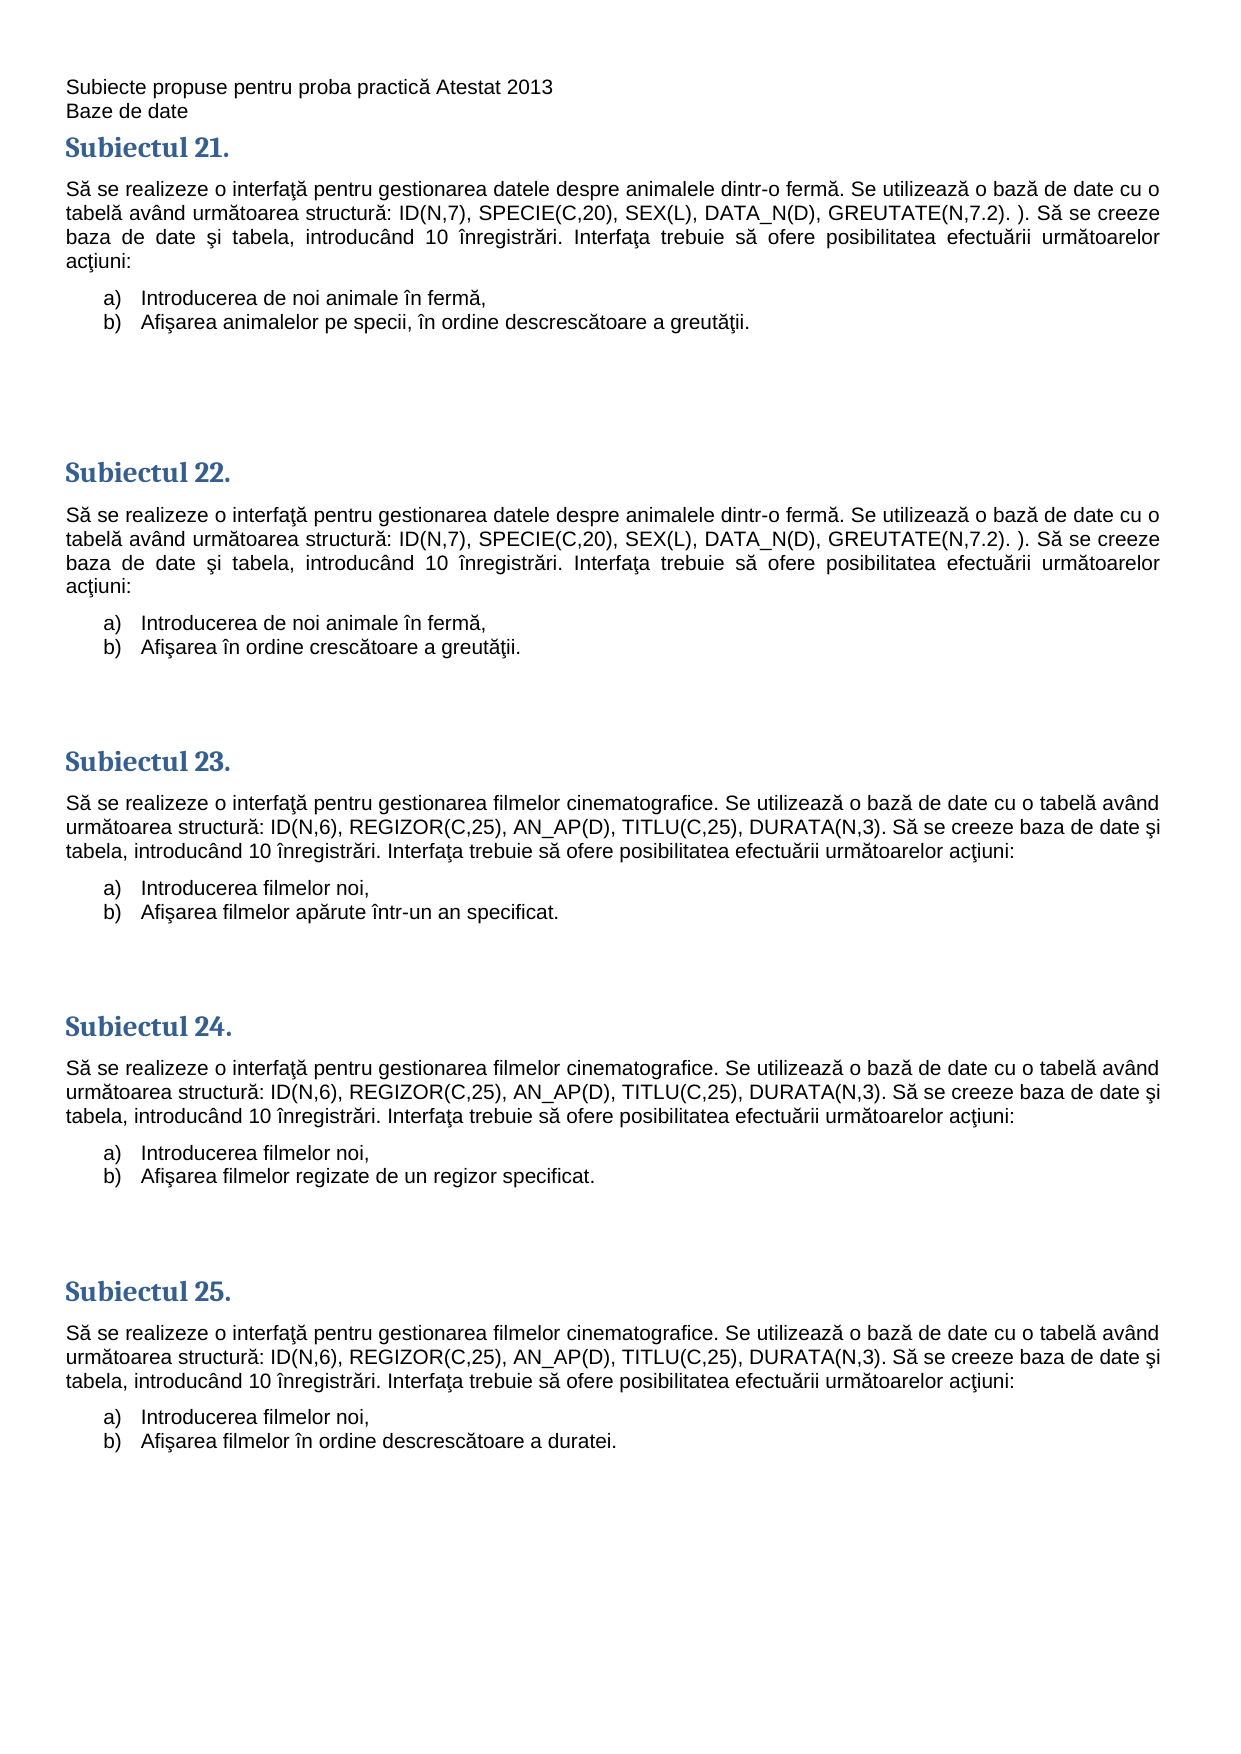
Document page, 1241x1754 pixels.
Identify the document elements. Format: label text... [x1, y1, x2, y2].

list Afişarea filmelor regizate de un regizor specificat. [103, 1164, 1162, 1188]
text Să se realizeze o interfaţă pentru gestionarea datele despre animalele dintr-o fermă. Se utilizează o bază de date cu o tabelă având următoarea structură: ID(N,7), SPECIE(C,20), SEX(L), DATA_N(D), GREUTATE(N,7.2). ). Să se creeze baza de date şi tabela, introducând 10 înregistrări. Interfaţa trebuie să ofere posibilitatea efectuării următoarelor acţiuni: [66, 502, 1162, 598]
list Afişarea filmelor apărute într-un an specificat. [103, 899, 1162, 923]
list Afişarea animalelor pe specii, în ordine descrescătoare a greutăţii. [103, 309, 1162, 333]
list Introducerea de noi animale în fermă, [103, 611, 1162, 635]
subtitle Subiectul 24. [66, 1010, 1162, 1043]
text Să se realizeze o interfaţă pentru gestionarea filmelor cinematografice. Se utilizează o bază de date cu o tabelă având următoarea structură: ID(N,6), REGIZOR(C,25), AN_AP(D), TITLU(C,25), DURATA(N,3). Să se creeze baza de date şi tabela, introducând 10 înregistrări. Interfaţa trebuie să ofere posibilitatea efectuării următoarelor acţiuni: [66, 791, 1162, 863]
text Să se realizeze o interfaţă pentru gestionarea datele despre animalele dintr-o fermă. Se utilizează o bază de date cu o tabelă având următoarea structură: ID(N,7), SPECIE(C,20), SEX(L), DATA_N(D), GREUTATE(N,7.2). ). Să se creeze baza de date şi tabela, introducând 10 înregistrări. Interfaţa trebuie să ofere posibilitatea efectuării următoarelor acţiuni: [66, 177, 1162, 273]
list Introducerea de noi animale în fermă, [103, 286, 1162, 309]
subtitle Subiectul 25. [66, 1275, 1162, 1308]
list Introducerea filmelor noi, [103, 1140, 1162, 1164]
text Să se realizeze o interfaţă pentru gestionarea filmelor cinematografice. Se utilizează o bază de date cu o tabelă având următoarea structură: ID(N,6), REGIZOR(C,25), AN_AP(D), TITLU(C,25), DURATA(N,3). Să se creeze baza de date şi tabela, introducând 10 înregistrări. Interfaţa trebuie să ofere posibilitatea efectuării următoarelor acţiuni: [66, 1321, 1162, 1393]
subtitle Subiectul 22. [66, 456, 1162, 490]
list Afişarea în ordine crescătoare a greutăţii. [103, 635, 1162, 659]
subtitle Subiectul 23. [66, 745, 1162, 779]
list Introducerea filmelor noi, [103, 876, 1162, 899]
list Afişarea filmelor în ordine descrescătoare a duratei. [103, 1429, 1162, 1453]
subtitle Subiectul 21. [66, 131, 1162, 165]
text Să se realizeze o interfaţă pentru gestionarea filmelor cinematografice. Se utilizează o bază de date cu o tabelă având următoarea structură: ID(N,6), REGIZOR(C,25), AN_AP(D), TITLU(C,25), DURATA(N,3). Să se creeze baza de date şi tabela, introducând 10 înregistrări. Interfaţa trebuie să ofere posibilitatea efectuării următoarelor acţiuni: [66, 1056, 1162, 1128]
list Introducerea filmelor noi, [103, 1405, 1162, 1429]
